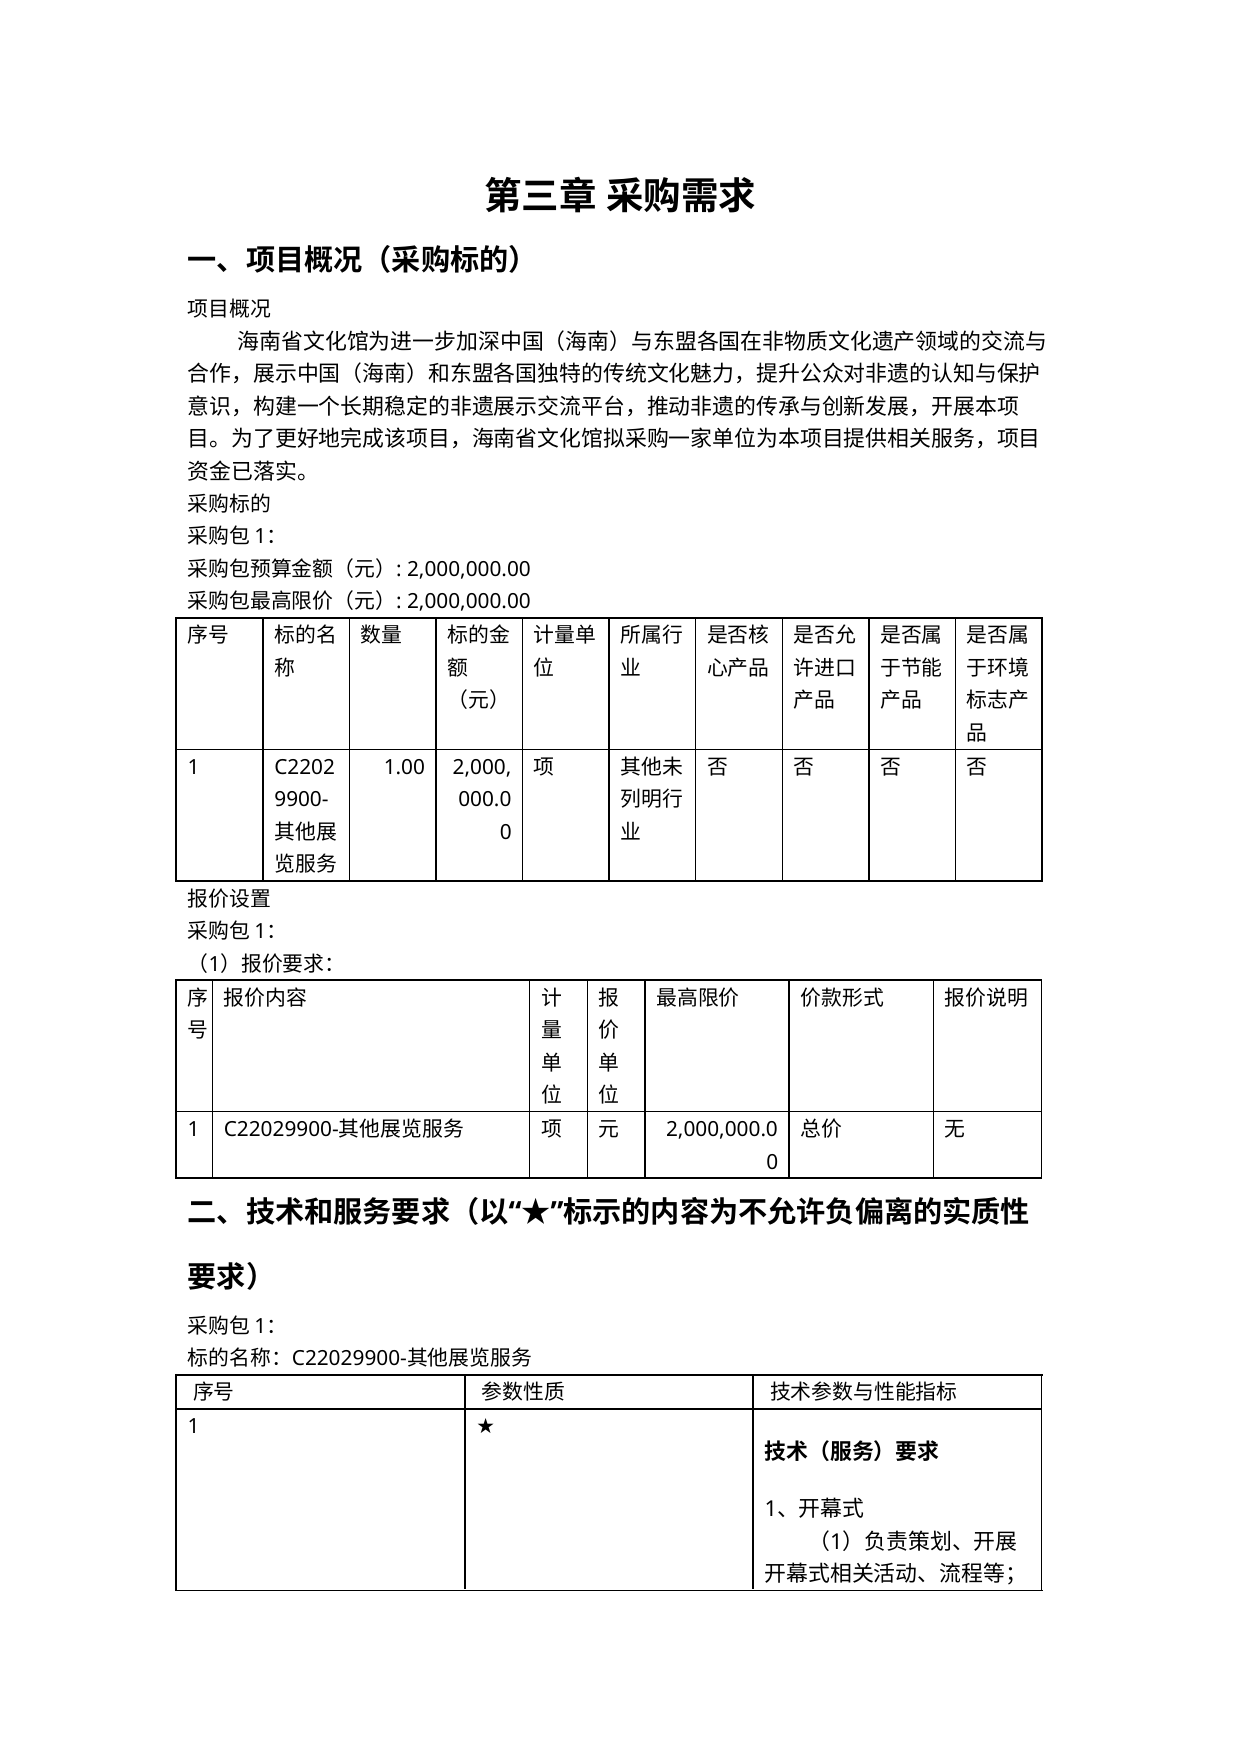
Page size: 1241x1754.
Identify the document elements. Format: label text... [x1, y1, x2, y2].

text （1）报价要求： [187, 947, 1053, 979]
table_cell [754, 1410, 1041, 1589]
table_cell 否 [696, 750, 782, 880]
table_cell 元 [588, 1112, 644, 1177]
table_header 计量单位 [530, 981, 587, 1111]
table_cell 2,000,000.00 [437, 750, 522, 880]
table_cell 其他未列明行业 [610, 750, 695, 880]
table_header 数量 [350, 619, 435, 748]
text 一、项目概况（采购标的） [187, 227, 1053, 292]
table_cell C22029900-其他展览服务 [264, 750, 349, 880]
text 标的名称：C22029900-其他展览服务 [187, 1341, 1053, 1374]
table_header 序号 [177, 1376, 464, 1408]
table_cell 1 [177, 1112, 212, 1177]
table_cell 总价 [790, 1112, 933, 1177]
table_header 标的名称 [264, 619, 349, 748]
table_cell 否 [783, 750, 868, 880]
text 项目概况 [187, 292, 1053, 324]
text 二、技术和服务要求（以“★”标示的内容为不允许负偏离的实质性要求） [187, 1179, 1053, 1309]
table_header 标的金额 （元） [437, 619, 522, 748]
table_header 报价说明 [934, 981, 1041, 1111]
table_header 序号 [177, 619, 262, 748]
text 采购包1： [187, 519, 1053, 552]
table_cell 否 [870, 750, 955, 880]
table_header 是否核心产品 [696, 619, 782, 748]
table_header 报价单位 [588, 981, 644, 1111]
table_cell 否 [956, 750, 1041, 880]
table_header 报价内容 [213, 981, 529, 1111]
table_header 最高限价 [646, 981, 788, 1111]
table_header 是否允许进口产品 [783, 619, 868, 748]
table_header 所属行业 [610, 619, 695, 748]
table_cell 项 [530, 1112, 587, 1177]
table_header 计量单位 [523, 619, 608, 748]
table_cell 2,000,000.00 [646, 1112, 788, 1177]
table_header 参数性质 [466, 1376, 752, 1408]
table_cell 1 [177, 750, 262, 880]
table_cell 1 [177, 1410, 464, 1589]
text 海南省文化馆为进一步加深中国（海南）与东盟各国在非物质文化遗产领域的交流与合作，展示中国（海南）和东盟各国独特的传统文化魅力，提升公众对非遗的认知与保护意识，构建一个长期稳定的非遗展示交流平台，推动非遗的传承与创新发展，开展本项目。为了更好地完成该项目，海南省文化馆拟采购一家单位为本项目提供相关服务，项目资金已落实。 [187, 324, 1053, 487]
table_cell ★ [466, 1410, 752, 1589]
text 采购包1： [187, 914, 1053, 947]
text 采购包预算金额（元）: 2,000,000.00 [187, 552, 1053, 584]
text 采购包1： [187, 1309, 1053, 1341]
text 报价设置 [187, 882, 1053, 914]
table_cell 无 [934, 1112, 1041, 1177]
text 采购包最高限价（元）: 2,000,000.00 [187, 584, 1053, 617]
text 采购标的 [187, 487, 1053, 519]
table_cell 项 [523, 750, 608, 880]
table_header 价款形式 [790, 981, 933, 1111]
table_cell 1.00 [350, 750, 435, 880]
table_header 是否属于环境标志产品 [956, 619, 1041, 748]
table_header 是否属于节能产品 [870, 619, 955, 748]
table_header 技术参数与性能指标 [754, 1376, 1041, 1408]
table_header 序号 [177, 981, 212, 1111]
table_cell C22029900-其他展览服务 [213, 1112, 529, 1177]
text 第三章 采购需求 [187, 162, 1053, 227]
